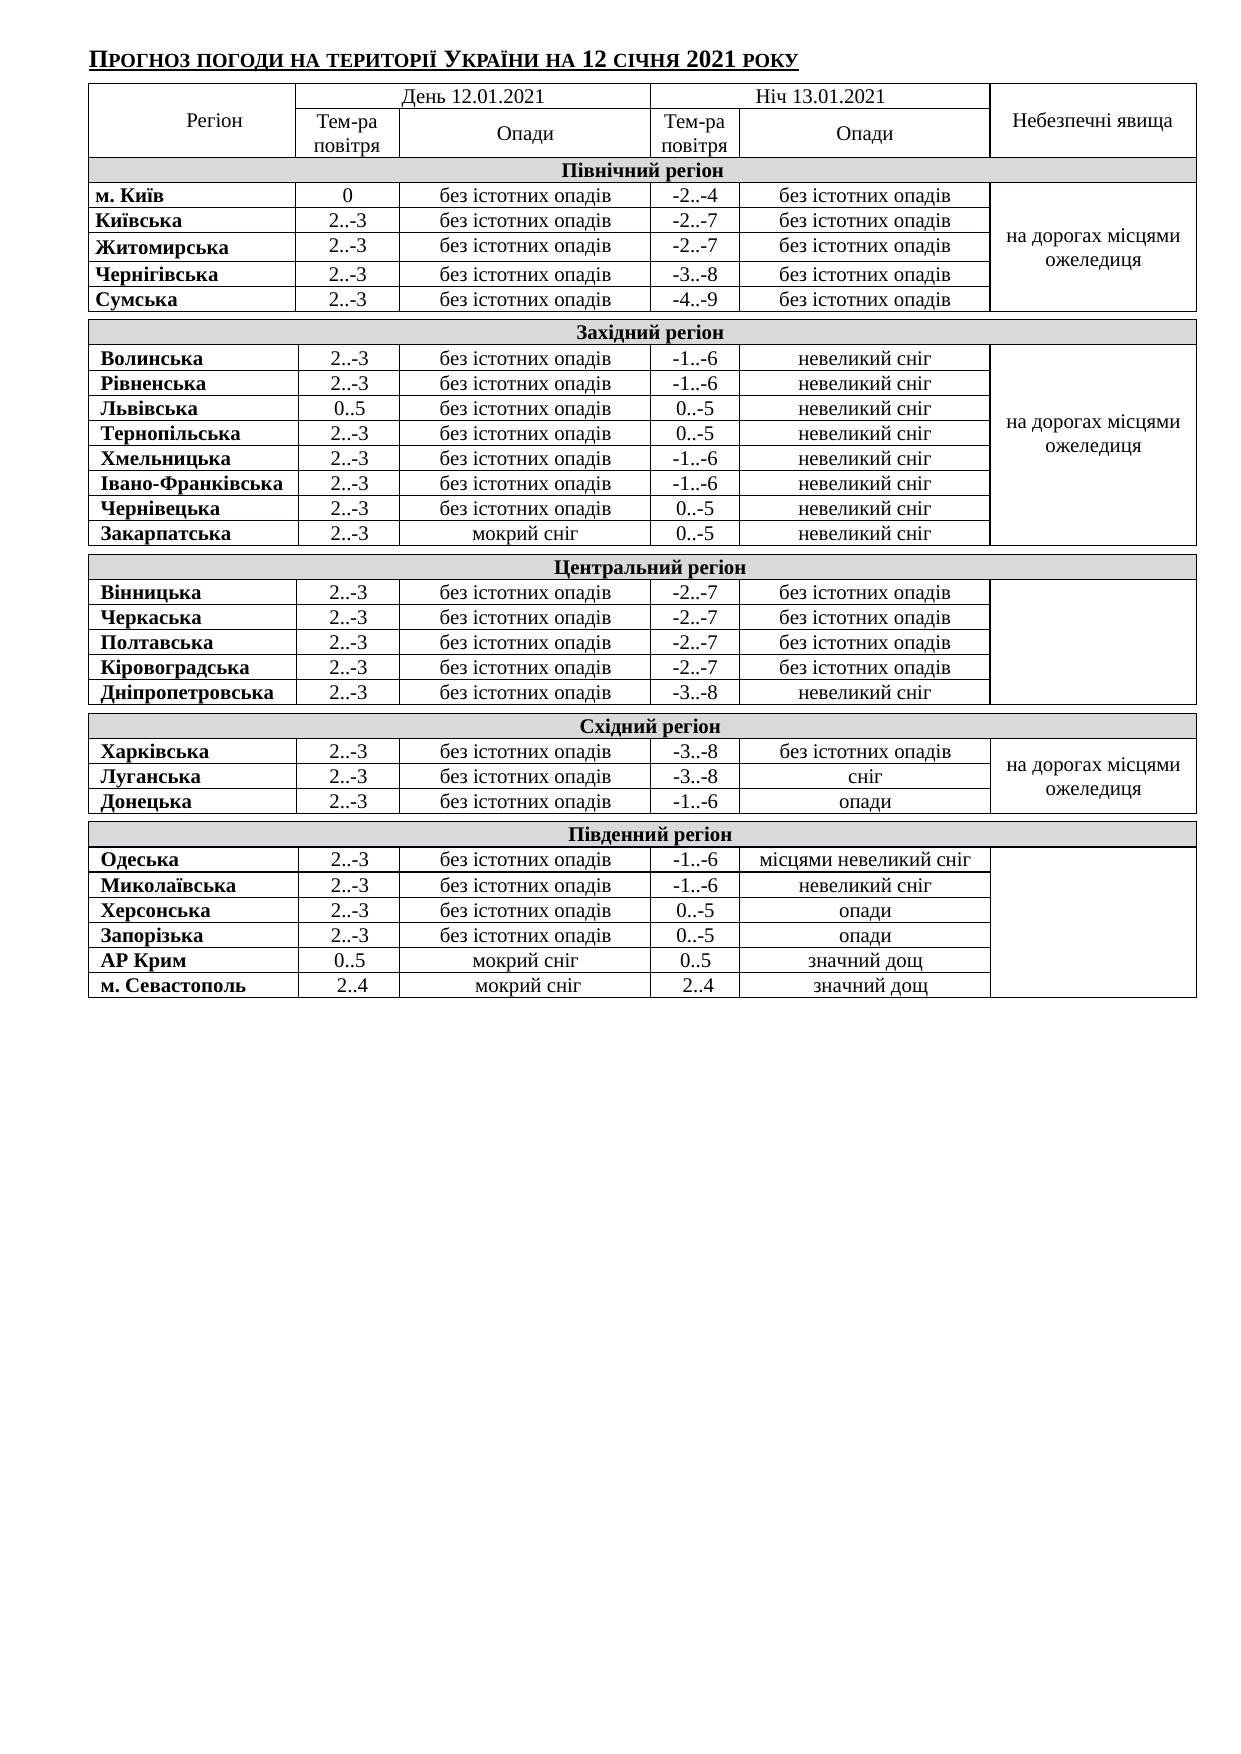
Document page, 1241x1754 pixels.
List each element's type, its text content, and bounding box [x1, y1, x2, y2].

table_cell -2..-7 [651, 630, 739, 654]
table_cell -1..-6 [651, 471, 739, 495]
table_cell без істотних опадів [740, 262, 989, 286]
table_cell Львівська [89, 396, 298, 420]
table_cell без істотних опадів [400, 848, 650, 871]
table_cell невеликий сніг [740, 446, 989, 470]
table_cell значний дощ [740, 973, 990, 997]
table_cell -2..-7 [651, 655, 739, 679]
table_cell Волинська [89, 345, 298, 369]
table_cell 2..-3 [296, 208, 399, 232]
table_cell без істотних опадів [400, 287, 650, 311]
table_cell Опади [400, 109, 650, 157]
table_cell 2..-3 [296, 233, 399, 261]
table_cell 0..-5 [651, 396, 739, 420]
table_cell -1..-6 [651, 848, 739, 871]
table_cell м. Київ [89, 183, 295, 207]
table_cell Запорізька [89, 923, 298, 947]
table_cell невеликий сніг [740, 873, 990, 897]
table_cell опади [740, 898, 990, 922]
table_cell без істотних опадів [400, 496, 650, 520]
table_cell 2..-3 [299, 471, 399, 495]
table_cell Донецька [89, 789, 296, 813]
text Прогноз погоди на території України на 12 січня 2021 року [89, 44, 1181, 73]
table_cell Рівненська [89, 371, 298, 394]
table_cell Вінницька [89, 580, 296, 604]
table_cell Луганська [89, 764, 296, 788]
table_cell -2..-7 [651, 208, 739, 232]
table_header Західний регіон [89, 320, 1196, 344]
table_cell без істотних опадів [740, 739, 990, 763]
table_cell невеликий сніг [740, 421, 989, 445]
table_cell Миколаївська [89, 873, 298, 897]
table_cell без істотних опадів [740, 580, 989, 604]
table_cell 2..4 [651, 973, 739, 997]
table_cell без істотних опадів [400, 233, 650, 261]
table_cell без істотних опадів [400, 421, 650, 445]
table_cell без істотних опадів [400, 580, 650, 604]
table_cell невеликий сніг [740, 396, 989, 420]
table_cell Одеська [89, 848, 298, 871]
table_cell без істотних опадів [400, 345, 650, 369]
table_header Небезпечні явища [991, 84, 1196, 157]
table_cell без істотних опадів [400, 680, 650, 704]
table_cell 0..5 [299, 948, 399, 972]
table_cell Полтавська [89, 630, 296, 654]
table_cell 2..-3 [299, 421, 399, 445]
table_cell -1..-6 [651, 873, 739, 897]
table_cell 2..-3 [297, 655, 399, 679]
table_cell на дорогах місцями ожеледиця [991, 345, 1196, 545]
table_cell Опади [740, 109, 989, 157]
table_cell 2..-3 [299, 898, 399, 922]
table_cell -2..-7 [651, 605, 739, 629]
table_cell без істотних опадів [400, 605, 650, 629]
table_cell 2..-3 [297, 630, 399, 654]
table_cell невеликий сніг [740, 521, 989, 545]
table_cell Тем-ра повітря [651, 109, 739, 157]
table_cell значний дощ [740, 948, 990, 972]
table_cell Житомирська [89, 233, 295, 261]
table_cell 2..-3 [299, 371, 399, 394]
table_cell 2..-3 [297, 605, 399, 629]
table_cell Харківська [89, 739, 296, 763]
table_cell [991, 848, 1196, 997]
table_cell 2..-3 [299, 848, 399, 871]
table_cell опади [740, 789, 990, 813]
table_cell опади [740, 923, 990, 947]
table_header Ніч 13.01.2021 [651, 84, 989, 108]
table_cell без істотних опадів [740, 208, 989, 232]
table_cell 0 [296, 183, 399, 207]
table_cell без істотних опадів [740, 655, 989, 679]
table_cell 2..-3 [299, 496, 399, 520]
table_cell Тем-ра повітря [296, 109, 399, 157]
table_cell без істотних опадів [400, 471, 650, 495]
table_cell без істотних опадів [400, 630, 650, 654]
table_cell -2..-4 [651, 183, 739, 207]
table_cell без істотних опадів [740, 233, 989, 261]
table_cell Чернігівська [89, 262, 295, 286]
table_cell невеликий сніг [740, 680, 989, 704]
table_cell -4..-9 [651, 287, 739, 311]
table_cell Хмельницька [89, 446, 298, 470]
table_cell Чернівецька [89, 496, 298, 520]
table_cell Дніпропетровська [89, 680, 296, 704]
table_cell Івано-Франківська [89, 471, 298, 495]
table_cell мокрий сніг [400, 973, 650, 997]
table_cell 2..4 [299, 973, 399, 997]
table_cell 0..-5 [651, 923, 739, 947]
table_cell 2..-3 [297, 580, 399, 604]
table_cell невеликий сніг [740, 496, 989, 520]
table_cell Закарпатська [89, 521, 298, 545]
table_cell -1..-6 [651, 371, 739, 394]
table_cell 2..-3 [299, 446, 399, 470]
table_cell 2..-3 [297, 739, 399, 763]
table_cell без істотних опадів [400, 208, 650, 232]
table_cell без істотних опадів [400, 396, 650, 420]
table_header Східний регіон [89, 714, 1196, 738]
table_cell -1..-6 [651, 789, 739, 813]
table_cell -2..-7 [651, 580, 739, 604]
table_cell -2..-7 [651, 233, 739, 261]
table_cell мокрий сніг [400, 948, 650, 972]
table_cell Сумська [89, 287, 295, 311]
table_cell без істотних опадів [400, 898, 650, 922]
table_cell 2..-3 [299, 521, 399, 545]
table_cell без істотних опадів [400, 262, 650, 286]
table_cell -3..-8 [651, 262, 739, 286]
table_cell 0..-5 [651, 521, 739, 545]
table_cell м. Севастополь [89, 973, 298, 997]
table_cell 0..-5 [651, 421, 739, 445]
table_cell 0..-5 [651, 898, 739, 922]
table_cell без істотних опадів [740, 630, 989, 654]
table_cell без істотних опадів [400, 371, 650, 394]
table_cell 2..-3 [297, 764, 399, 788]
table_cell Тернопільська [89, 421, 298, 445]
table_cell сніг [740, 764, 990, 788]
table_cell без істотних опадів [400, 446, 650, 470]
table_cell без істотних опадів [400, 655, 650, 679]
table_cell невеликий сніг [740, 345, 989, 369]
table_cell -1..-6 [651, 446, 739, 470]
table_cell 2..-3 [297, 789, 399, 813]
table_cell 2..-3 [297, 680, 399, 704]
table_cell без істотних опадів [400, 789, 650, 813]
table_cell -3..-8 [651, 764, 739, 788]
table_cell без істотних опадів [740, 183, 989, 207]
table_cell 2..-3 [299, 345, 399, 369]
table_cell АР Крим [89, 948, 298, 972]
table_cell 2..-3 [299, 873, 399, 897]
table_cell Північний регіон [89, 158, 1196, 182]
table_cell -3..-8 [651, 739, 739, 763]
table_header Південний регіон [89, 822, 1196, 846]
table_cell без істотних опадів [400, 873, 650, 897]
table_cell на дорогах місцями ожеледиця [991, 739, 1196, 813]
table_cell -1..-6 [651, 345, 739, 369]
table_cell Херсонська [89, 898, 298, 922]
table_header Регіон [89, 84, 295, 157]
table_cell 2..-3 [296, 262, 399, 286]
table_header Центральний регіон [89, 555, 1196, 579]
table_cell без істотних опадів [400, 923, 650, 947]
table_cell без істотних опадів [740, 605, 989, 629]
table_cell невеликий сніг [740, 371, 989, 394]
table_cell -3..-8 [651, 680, 739, 704]
table_cell невеликий сніг [740, 471, 989, 495]
table_cell на дорогах місцями ожеледиця [991, 183, 1196, 311]
table_cell Кіровоградська [89, 655, 296, 679]
table_cell без істотних опадів [400, 739, 650, 763]
table_cell без істотних опадів [400, 764, 650, 788]
table_cell 2..-3 [299, 923, 399, 947]
table_cell 0..-5 [651, 496, 739, 520]
table_cell 2..-3 [296, 287, 399, 311]
table_cell [991, 580, 1196, 704]
table_cell Київська [89, 208, 295, 232]
table_cell Черкаська [89, 605, 296, 629]
table_cell мокрий сніг [400, 521, 650, 545]
table_cell без істотних опадів [740, 287, 989, 311]
table_cell 0..5 [299, 396, 399, 420]
table_cell 0..5 [651, 948, 739, 972]
table_cell без істотних опадів [400, 183, 650, 207]
table_header День 12.01.2021 [296, 84, 650, 108]
table_cell місцями невеликий сніг [740, 848, 990, 871]
